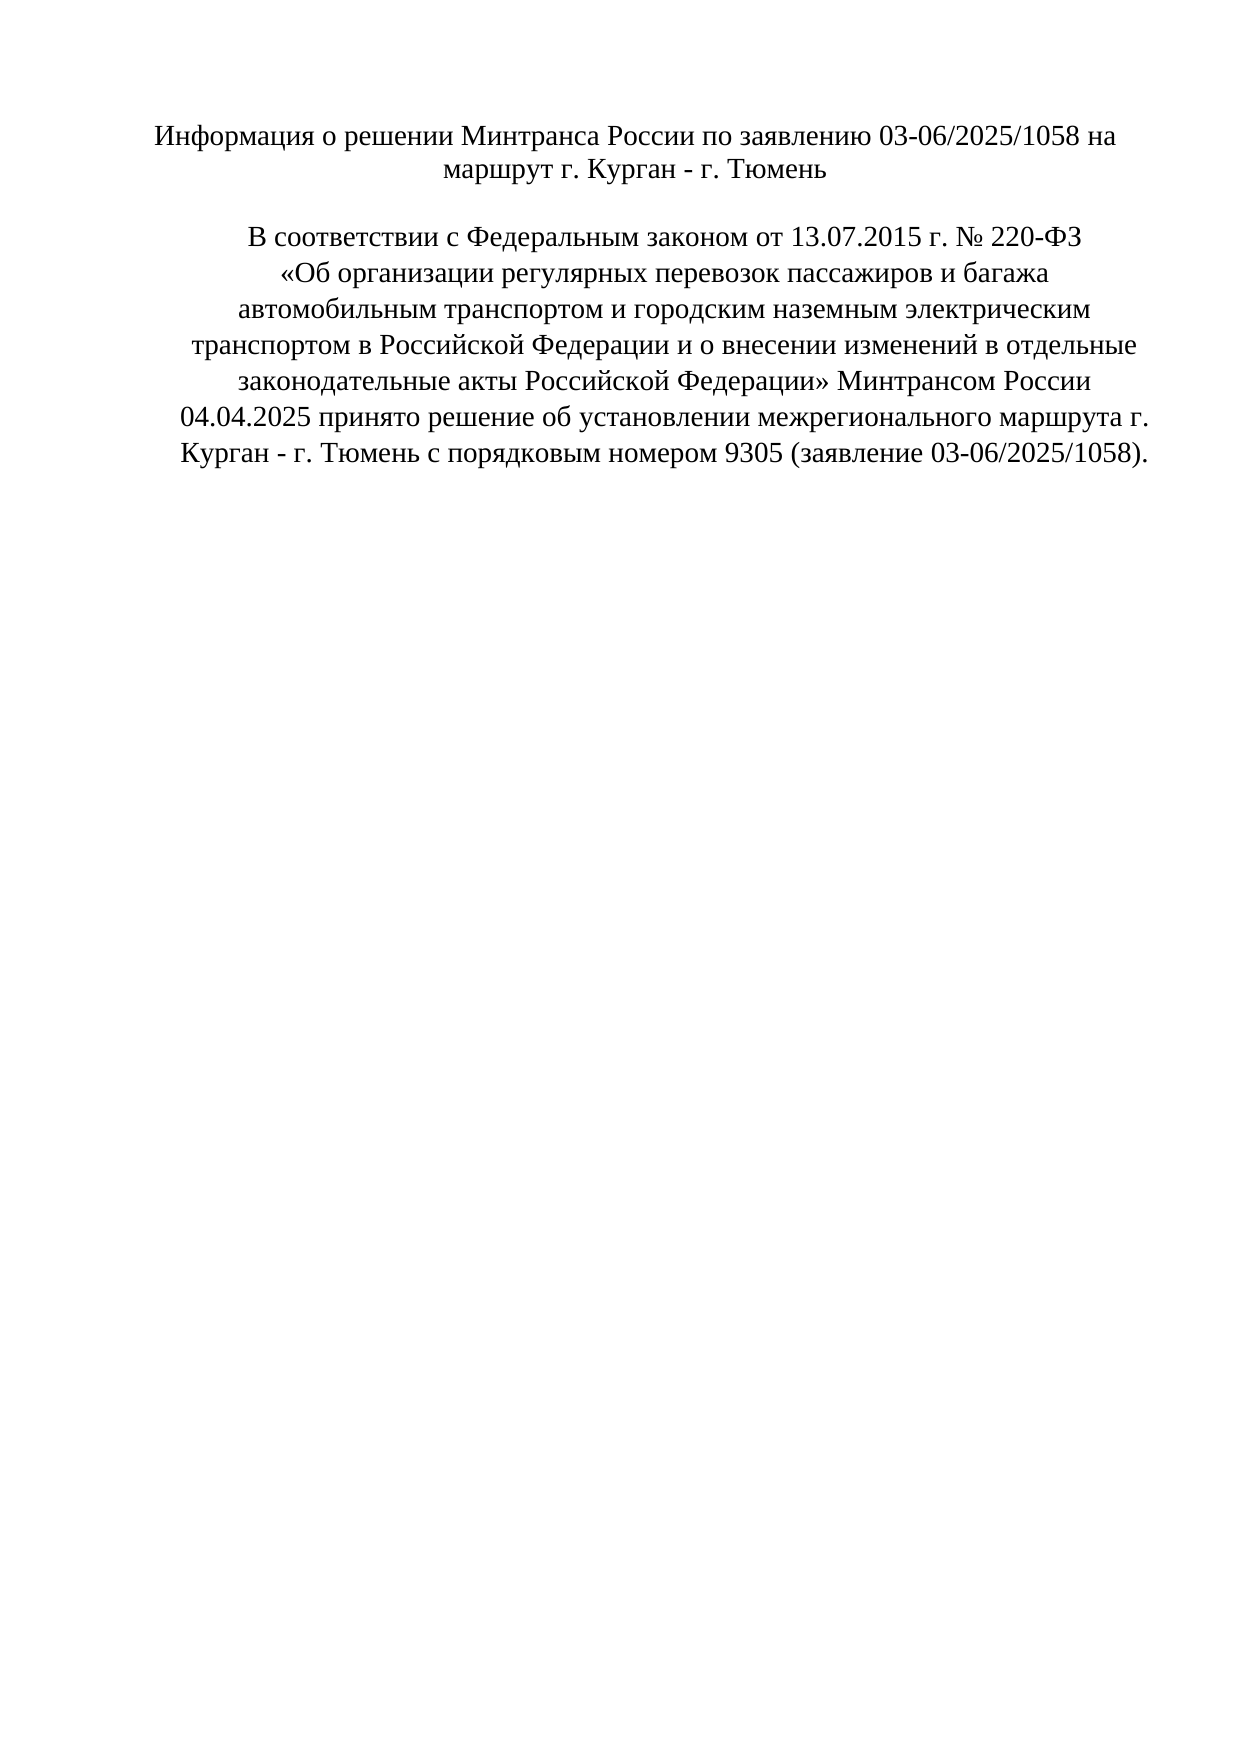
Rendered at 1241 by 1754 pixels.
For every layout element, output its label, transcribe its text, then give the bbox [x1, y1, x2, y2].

text В соответствии с Федеральным законом от 13.07.2015 г. № 220-ФЗ «Об организации регулярных перевозок пассажиров и багажа автомобильным транспортом и городским наземным электрическим транспортом в Российской Федерации и о внесении изменений в отдельные законодательные акты Российской Федерации» Минтрансом России 04.04.2025 принято решение об установлении межрегионального маршрута г. Курган - г. Тюмень с порядковым номером 9305 (заявление 03-06/2025/1058). [177, 219, 1152, 469]
text Информация о решении Минтранса России по заявлению 03-06/2025/1058 на маршрут г. Курган - г. Тюмень [118, 118, 1152, 185]
